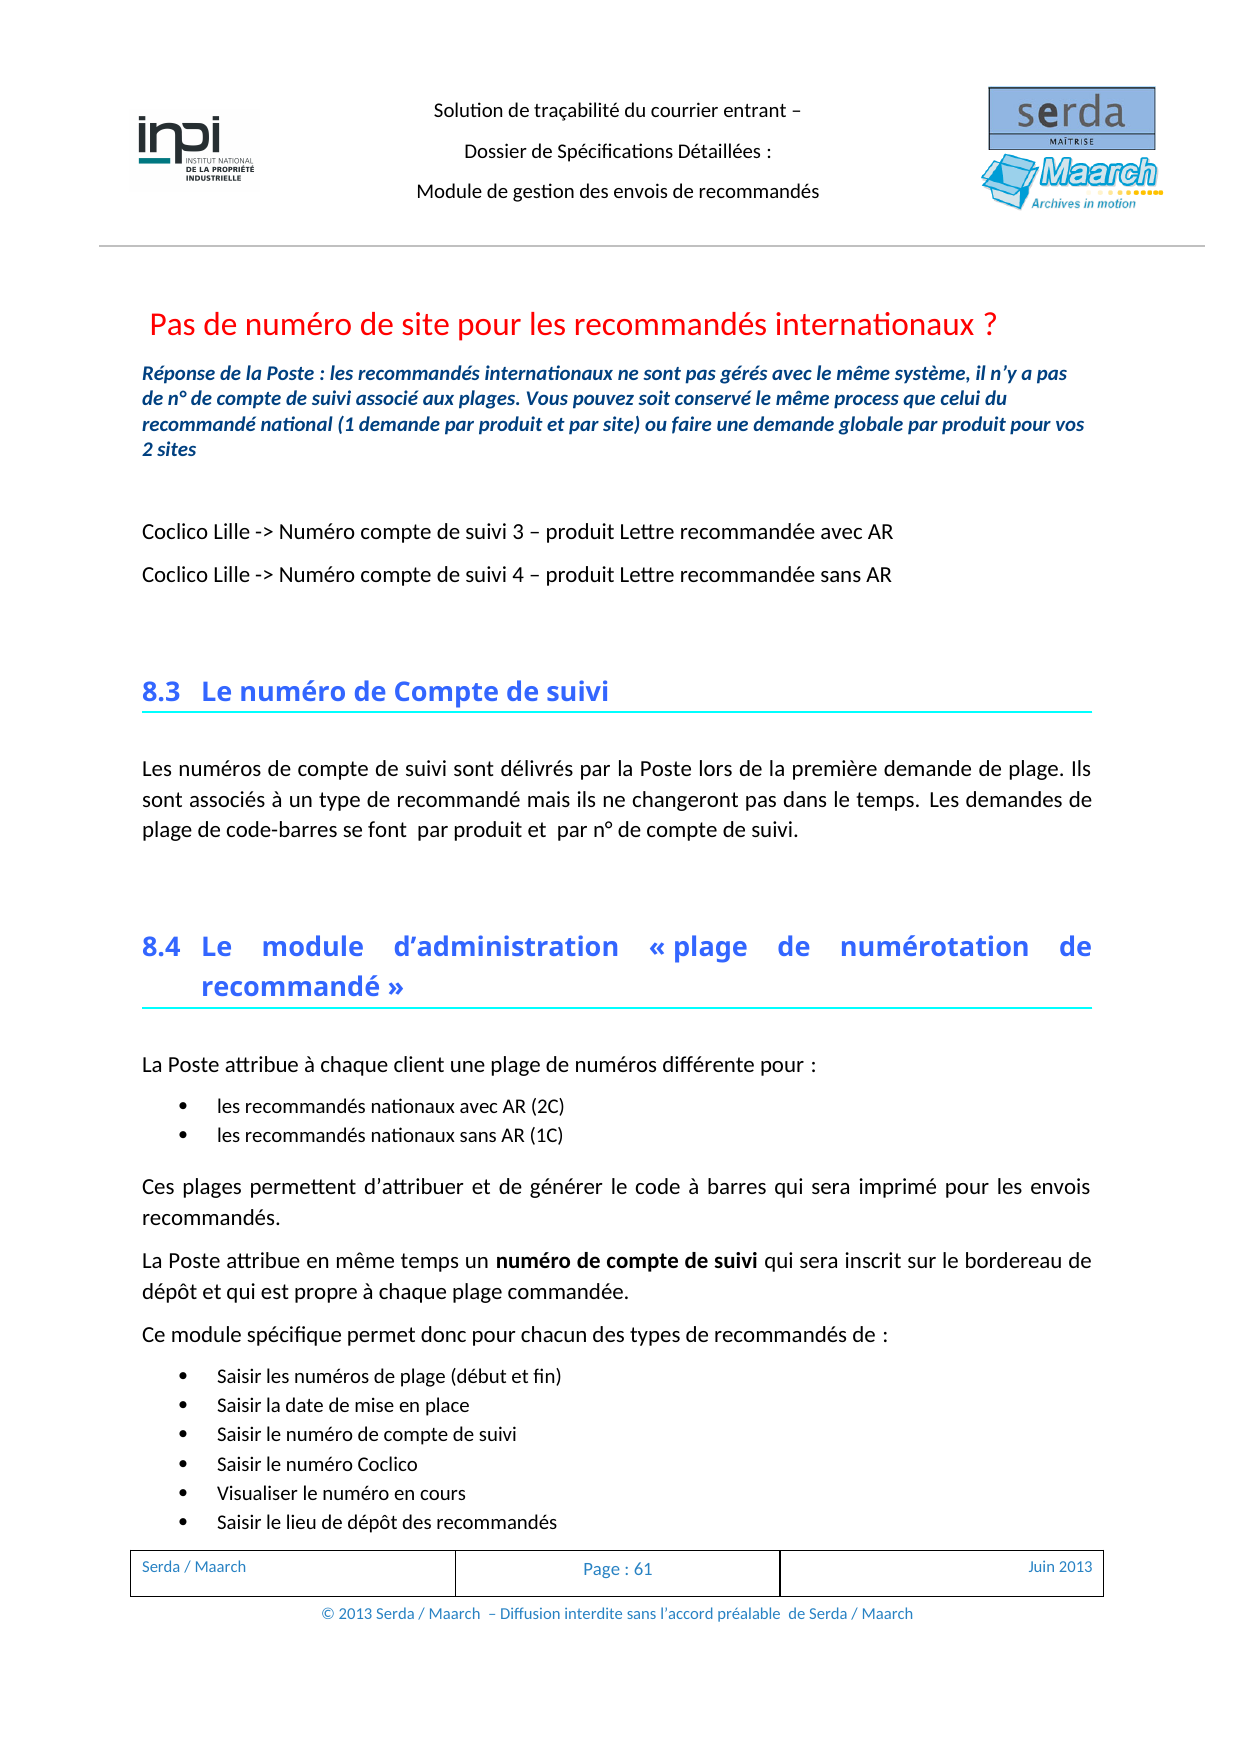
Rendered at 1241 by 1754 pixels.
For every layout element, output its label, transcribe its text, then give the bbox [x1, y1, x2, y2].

text Ce module spécifique permet donc pour chacun des types de recommandés de : [142, 1320, 1092, 1348]
text Pas de numéro de site pour les recommandés internationaux ? [142, 303, 1092, 343]
picture [128, 109, 260, 192]
text Ces plages permettent d’attribuer et de générer le code à barres qui sera imprimé pour les envois recommandés. [142, 1172, 1092, 1231]
list Saisir le lieu de dépôt des recommandés [179, 1509, 1092, 1534]
list Saisir la date de mise en place [179, 1392, 1092, 1418]
list Saisir le numéro Coclico [179, 1451, 1092, 1476]
list Saisir les numéros de plage (début et fin) [179, 1363, 1092, 1389]
text Coclico Lille -> Numéro compte de suivi 3 – produit Lettre recommandée avec AR [142, 517, 1092, 545]
text Les numéros de compte de suivi sont délivrés par la Poste lors de la première demande de plage. Ils sont associés à un type de recommandé mais ils ne changeront pas dans le temps. Les demandes de plage de code-barres se font par produit et par n° de compte de suivi. [142, 754, 1092, 844]
picture [978, 151, 1166, 215]
text La Poste attribue en même temps un numéro de compte de suivi qui sera inscrit sur le bordereau de dépôt et qui est propre à chaque plage commandée. [142, 1246, 1092, 1305]
text Réponse de la Poste : les recommandés internationaux ne sont pas gérés avec le même système, il n’y a pas de n° de compte de suivi associé aux plages. Vous pouvez soit conservé le même process que celui du recommandé national (1 demande par produit et par site) ou faire une demande globale par produit pour vos 2 sites [142, 360, 1092, 462]
list Saisir le numéro de compte de suivi [179, 1422, 1092, 1447]
subtitle Le module d’administration « plage de numérotation de recommandé » [142, 927, 1092, 1007]
list les recommandés nationaux sans AR (1C) [179, 1122, 1092, 1148]
list Visualiser le numéro en cours [179, 1480, 1092, 1505]
text Coclico Lille -> Numéro compte de suivi 4 – produit Lettre recommandée sans AR [142, 561, 1092, 588]
list les recommandés nationaux avec AR (2C) [179, 1093, 1092, 1118]
picture [988, 86, 1156, 150]
text La Poste attribue à chaque client une plage de numéros différente pour : [142, 1050, 1092, 1078]
subtitle Le numéro de Compte de suivi [142, 672, 1092, 711]
